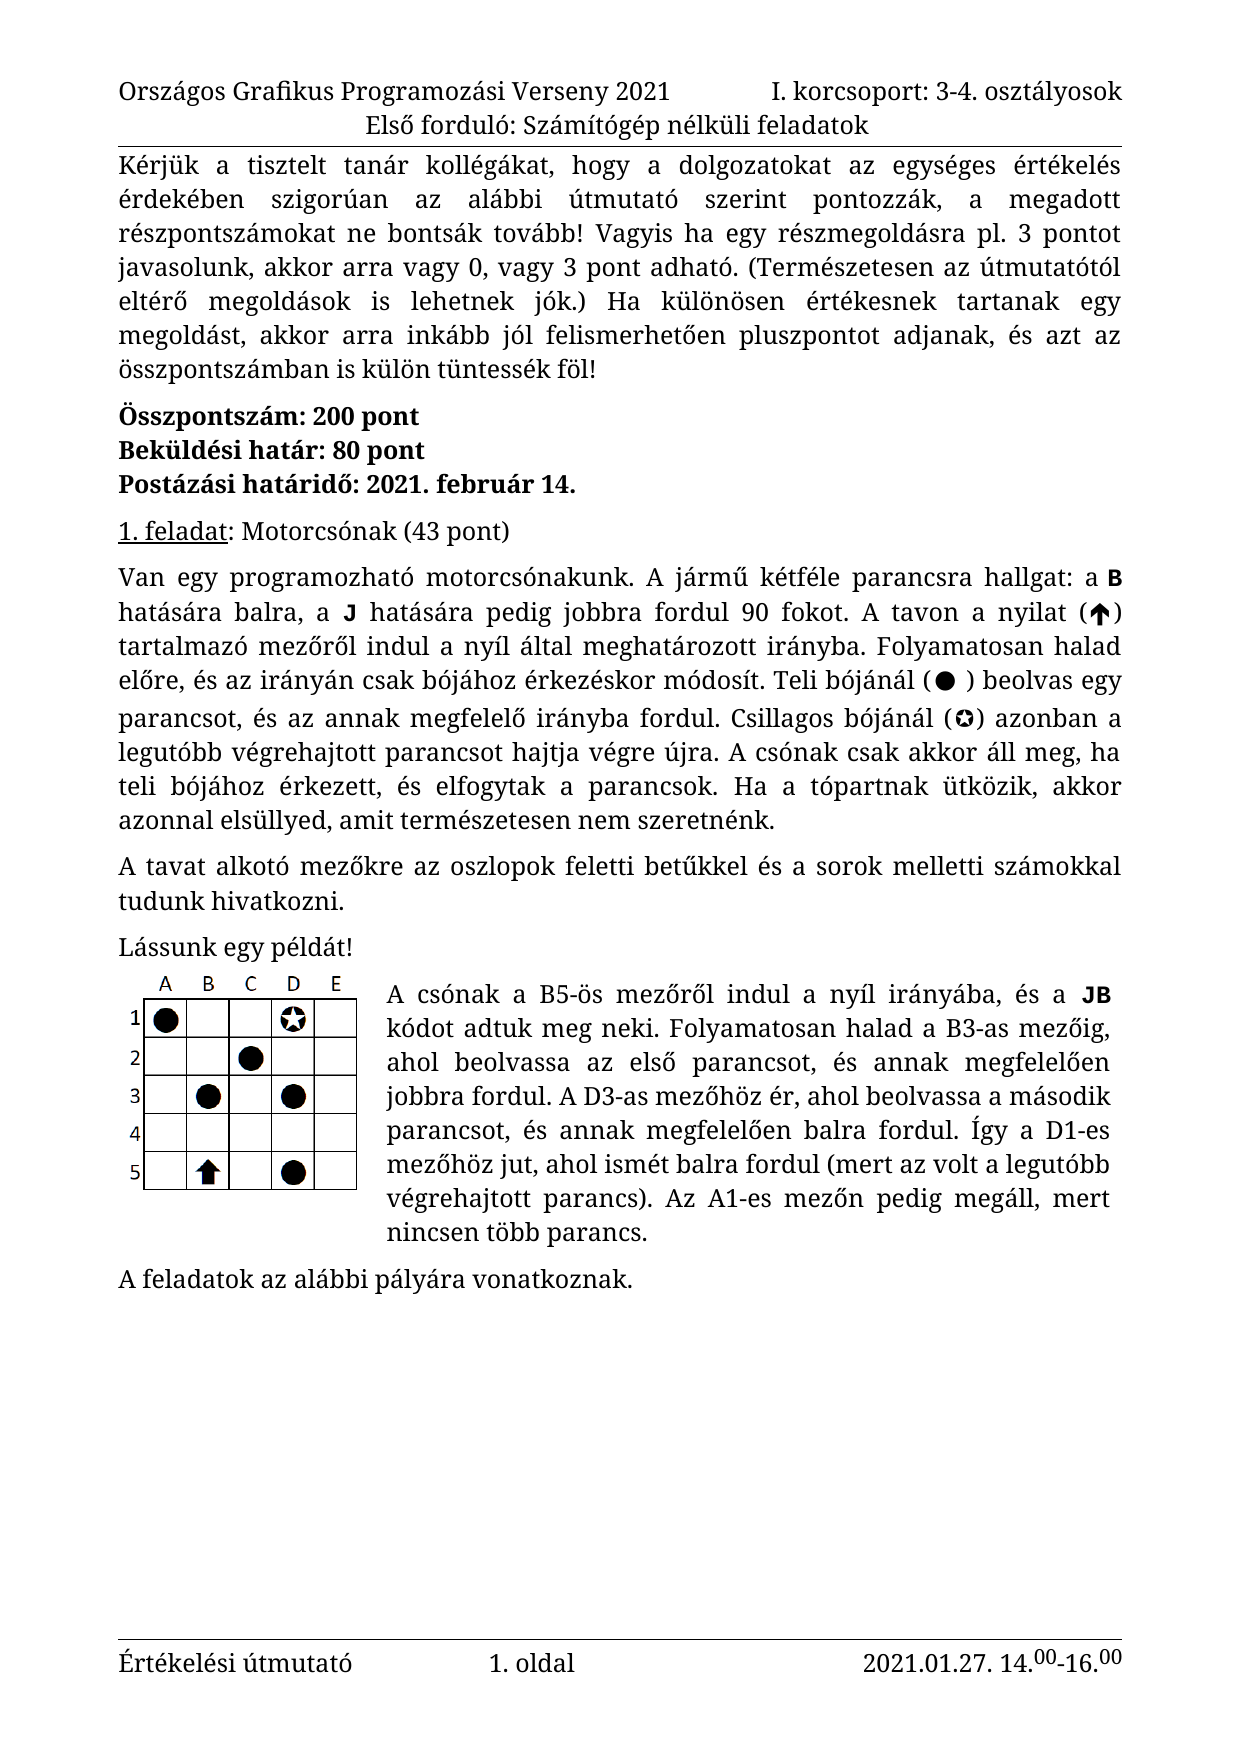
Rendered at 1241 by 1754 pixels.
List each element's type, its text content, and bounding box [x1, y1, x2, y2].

text Összpontszám: 200 pont [118, 399, 1122, 433]
text Lássunk egy példát! [118, 930, 1122, 964]
text Beküldési határ: 80 pont [118, 433, 1122, 467]
text Van egy programozható motorcsónakunk. A jármű kétféle parancsra hallgat: a B hatására balra, a J hatására pedig jobbra fordul 90 fokot. A tavon a nyilat () tartalmazó mezőről indul a nyíl által meghatározott irányba. Folyamatosan halad előre, és az irányán csak bójához érkezéskor módosít. Teli bójánál () beolvas egy parancsot, és az annak megfelelő irányba fordul. Csillagos bójánál () azonban a legutóbb végrehajtott parancsot hajtja végre újra. A csónak csak akkor áll meg, ha teli bójához érkezett, és elfogytak a parancsok. Ha a tópartnak ütközik, akkor azonnal elsüllyed, amit természetesen nem szeretnénk. [118, 560, 1122, 837]
text A feladatok az alábbi pályára vonatkoznak. [118, 1261, 1122, 1296]
table_header A csónak a B5-ös mezőről indul a nyíl irányába, és a JB kódot adtuk meg neki. Folyamatosan halad a B3-as mezőig, ahol beolvassa az első parancsot, és annak megfelelően jobbra fordul. A D3-as mezőhöz ér, ahol beolvassa a második parancsot, és annak megfelelően balra fordul. Így a D1-es mezőhöz jut, ahol ismét balra fordul (mert az volt a legutóbb végrehajtott parancs). Az A1-es mezőn pedig megáll, mert nincsen több parancs. [375, 976, 1122, 1261]
text Kérjük a tisztelt tanár kollégákat, hogy a dolgozatokat az egységes értékelés érdekében szigorúan az alábbi útmutató szerint pontozzák, a megadott részpontszámokat ne bontsák tovább! Vagyis ha egy részmegoldásra pl. 3 pontot javasolunk, akkor arra vagy 0, vagy 3 pont adható. (Természetesen az útmutatótól eltérő megoldások is lehetnek jók.) Ha különösen értékesnek tartanak egy megoldást, akkor arra inkább jól felismerhetően pluszpontot adjanak, és azt az összpontszámban is külön tüntessék föl! [118, 148, 1122, 386]
table_header [118, 976, 375, 1261]
text 1. feladat: Motorcsónak (43 pont) [118, 513, 1122, 547]
text A tavat alkotó mezőkre az oszlopok feletti betűkkel és a sorok melletti számokkal tudunk hivatkozni. [118, 849, 1122, 917]
text Postázási határidő: 2021. február 14. [118, 467, 1122, 501]
